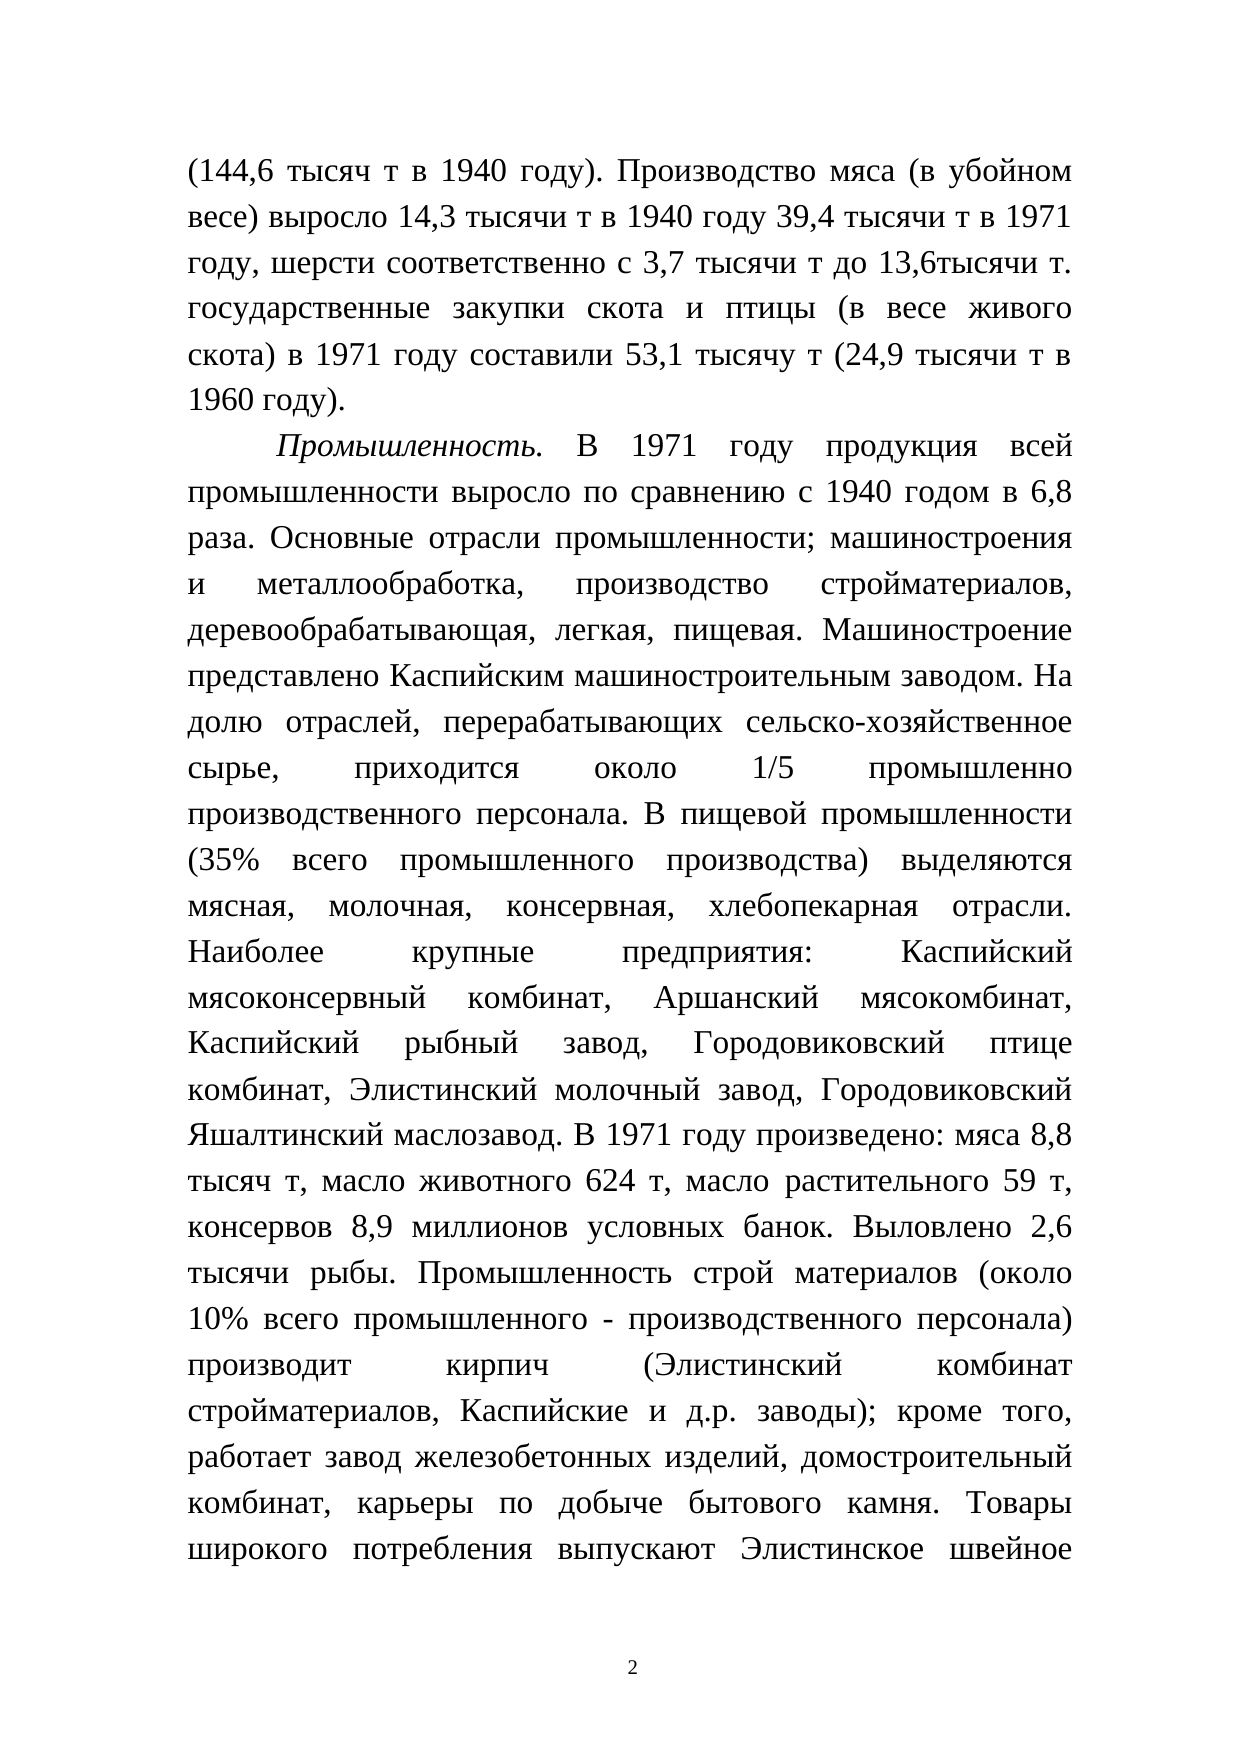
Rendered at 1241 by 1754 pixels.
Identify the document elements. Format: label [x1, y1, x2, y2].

text [187, 150, 1073, 418]
text [187, 426, 1073, 1566]
